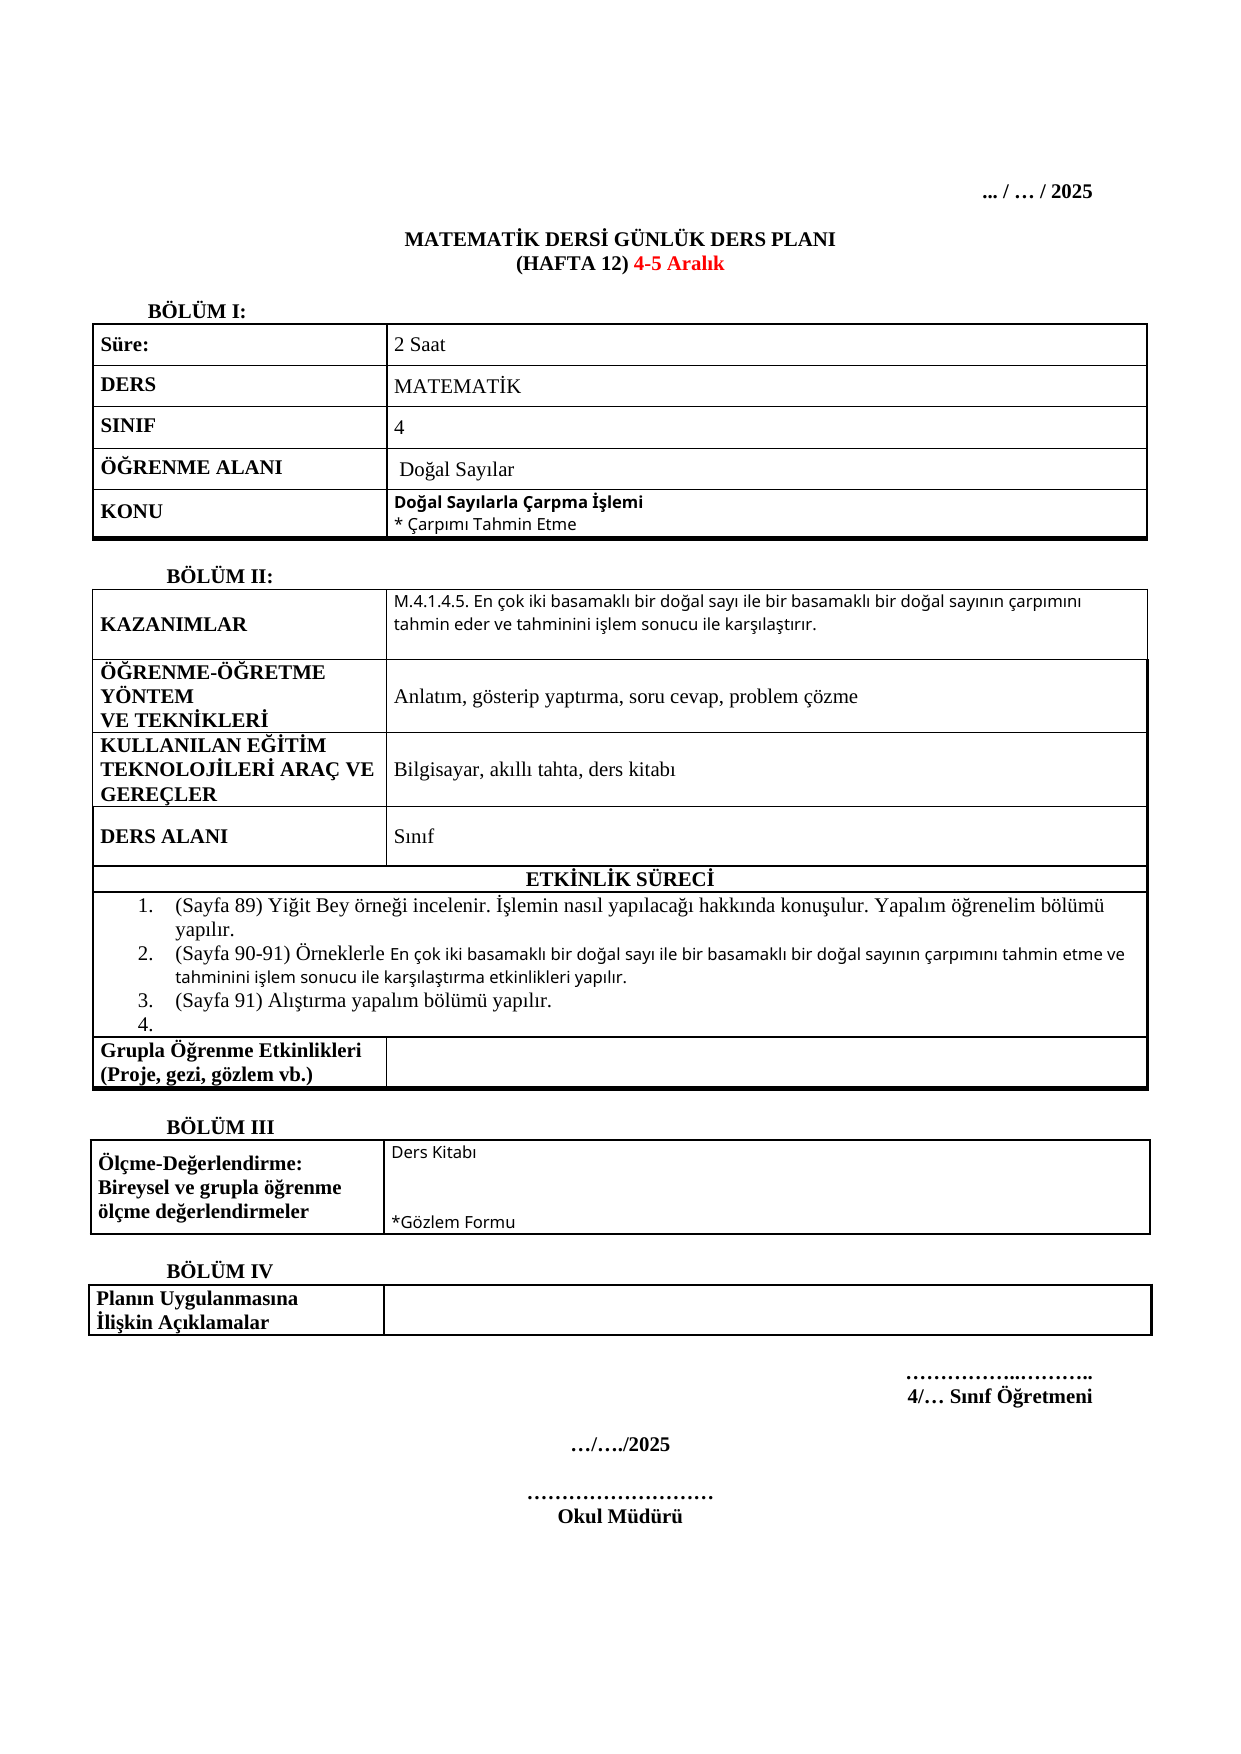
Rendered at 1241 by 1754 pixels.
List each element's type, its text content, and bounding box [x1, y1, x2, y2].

text ……………………… [148, 1480, 1092, 1504]
text …/…./2025 [148, 1432, 1092, 1456]
table_header Süre: [94, 325, 386, 365]
table_cell Doğal Sayılar [388, 449, 1146, 489]
text 4/… Sınıf Öğretmeni [148, 1384, 1092, 1408]
table_cell Doğal Sayılarla Çarpma İşlemi * Çarpımı Tahmin Etme [388, 490, 1146, 536]
subtitle BÖLÜM III [148, 1115, 1092, 1139]
table_header Ölçme-Değerlendirme: Bireysel ve grupla öğrenme ölçme değerlendirmeler [92, 1141, 383, 1233]
table_cell MATEMATİK [388, 366, 1146, 406]
table_cell Anlatım, gösterip yaptırma, soru cevap, problem çözme [387, 660, 1146, 732]
table_cell ÖĞRENME ALANI [94, 449, 386, 489]
table_cell KONU [94, 490, 386, 536]
table_header Planın Uygulanmasına İlişkin Açıklamalar [90, 1286, 383, 1334]
text BÖLÜM II: [148, 564, 1092, 588]
table_cell ETKİNLİK SÜRECİ [94, 867, 1146, 891]
table_cell 4 [388, 407, 1146, 447]
table_cell DERS ALANI [94, 807, 386, 865]
table_header Ders Kitabı *Gözlem Formu [385, 1141, 1149, 1233]
subtitle BÖLÜM IV [148, 1259, 1092, 1283]
table_cell Bilgisayar, akıllı tahta, ders kitabı [387, 733, 1146, 806]
text MATEMATİK DERSİ GÜNLÜK DERS PLANI [148, 227, 1092, 251]
table_cell KULLANILAN EĞİTİM TEKNOLOJİLERİ ARAÇ VE GEREÇLER [93, 733, 386, 806]
table_header [385, 1286, 1150, 1334]
text ... / … / 2025 [148, 179, 1092, 203]
text ……………..……….. [148, 1360, 1092, 1384]
table_header 2 Saat [388, 325, 1146, 365]
table_cell Grupla Öğrenme Etkinlikleri (Proje, gezi, gözlem vb.) [94, 1038, 386, 1086]
text BÖLÜM I: [148, 299, 1092, 323]
table_cell Sınıf [387, 807, 1146, 865]
table_cell SINIF [94, 407, 386, 447]
table_cell ÖĞRENME-ÖĞRETME YÖNTEM VE TEKNİKLERİ [93, 660, 386, 732]
text (HAFTA 12) 4-5 Aralık [148, 251, 1092, 275]
table_header M.4.1.4.5. En çok iki basamaklı bir doğal sayı ile bir basamaklı bir doğal sayının çarpımını tahmin eder ve tahminini işlem sonucu ile karşılaştırır. [387, 590, 1147, 659]
text Okul Müdürü [148, 1504, 1092, 1528]
table_header KAZANIMLAR [93, 590, 386, 659]
table_cell DERS [94, 366, 386, 406]
table_cell (Sayfa 89) Yiğit Bey örneği incelenir. İşlemin nasıl yapılacağı hakkında konuşulur. Yapalım öğrenelim bölümü yapılır. (Sayfa 90-91) Örneklerle En çok iki basamaklı bir doğal sayı ile bir basamaklı bir doğal sayının çarpımını tahmin etme ve tahminini işlem sonucu ile karşılaştırma etkinlikleri yapılır. (Sayfa 91) Alıştırma yapalım bölümü yapılır. [94, 893, 1146, 1036]
table_cell [387, 1038, 1146, 1086]
